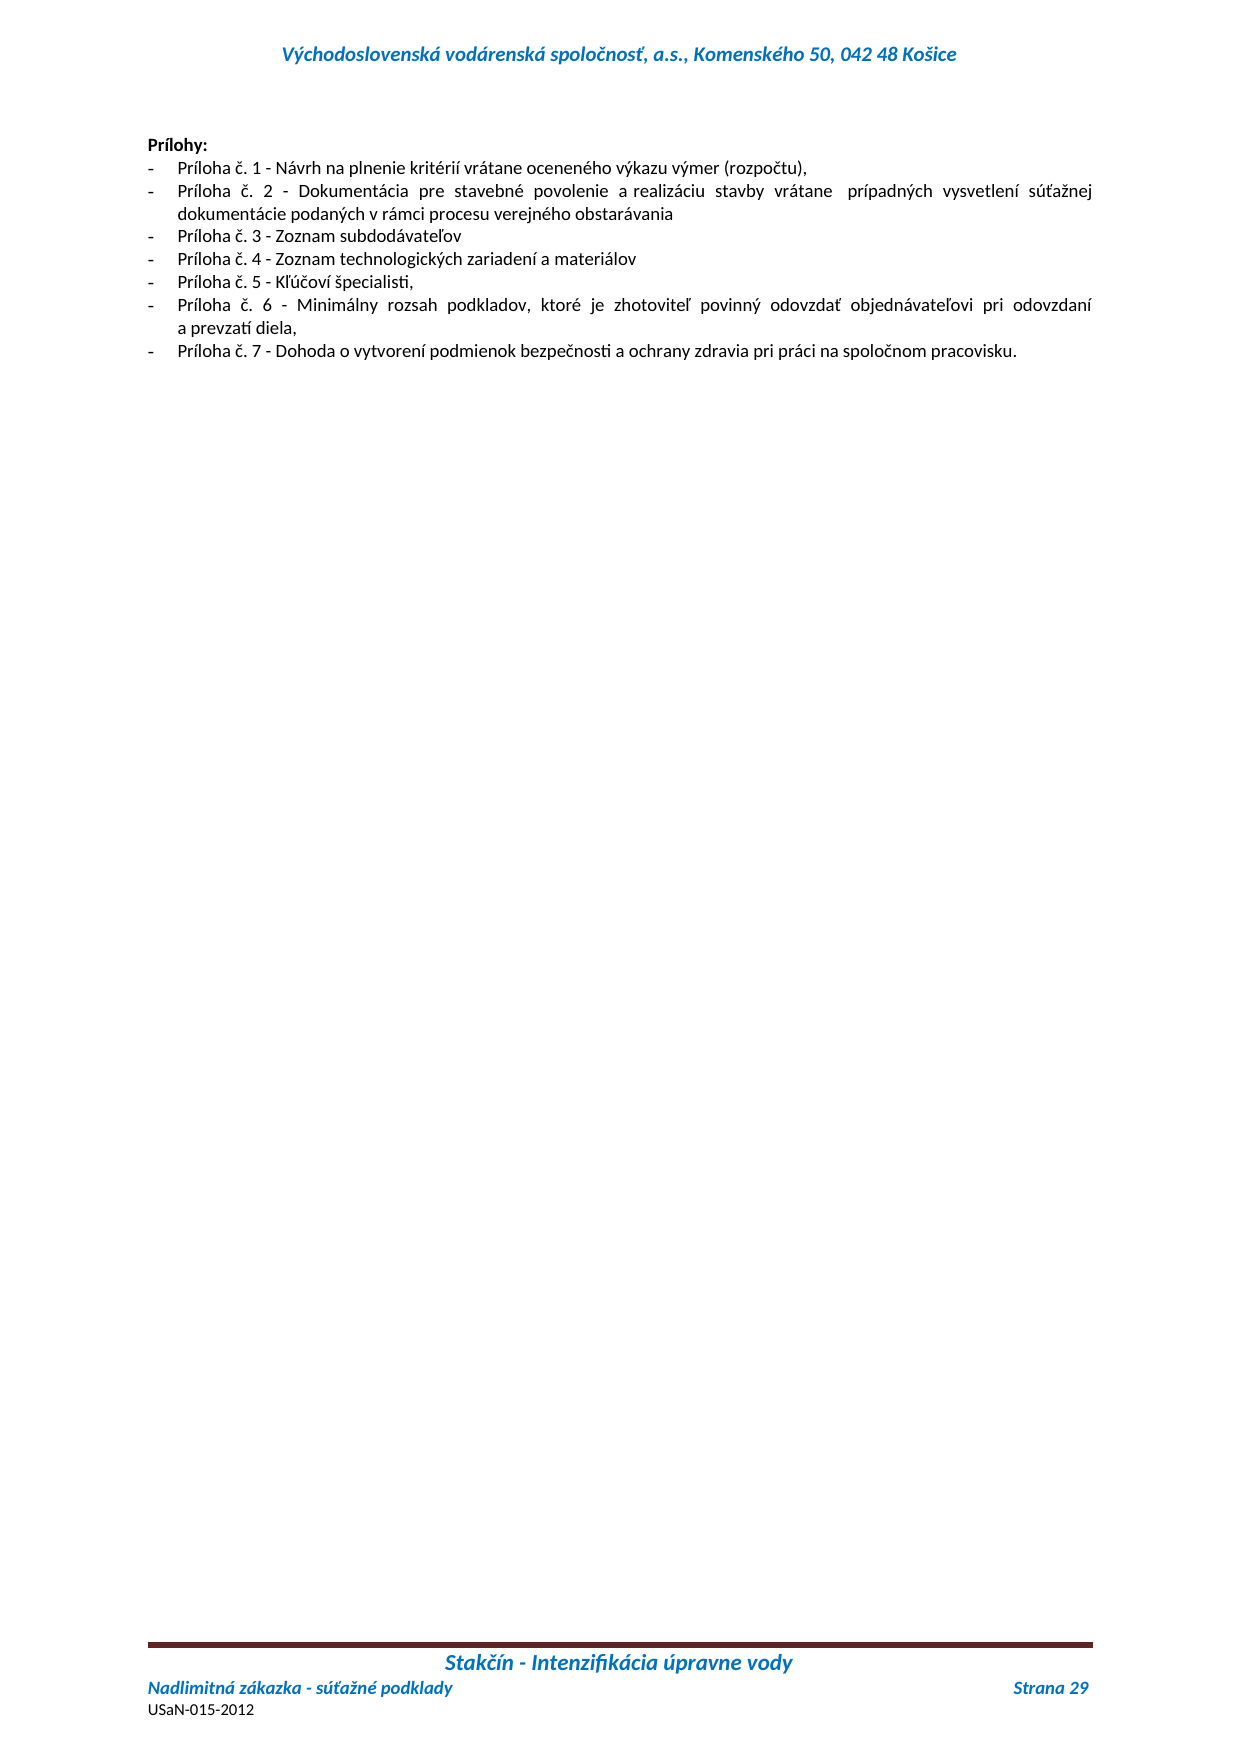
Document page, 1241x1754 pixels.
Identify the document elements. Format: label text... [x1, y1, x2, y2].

list Príloha č. 1 - Návrh na plnenie kritérií vrátane oceneného výkazu výmer (rozpočtu), [148, 156, 1093, 179]
list Príloha č. 6 - Minimálny rozsah podkladov, ktoré je zhotoviteľ povinný odovzdať objednávateľovi pri odovzdaní a prevzatí diela, [148, 293, 1093, 339]
text Prílohy: [148, 133, 1093, 156]
list Príloha č. 4 - Zoznam technologických zariadení a materiálov [148, 247, 1093, 270]
list Príloha č. 2 - Dokumentácia pre stavebné povolenie a realizáciu stavby vrátane prípadných vysvetlení súťažnej dokumentácie podaných v rámci procesu verejného obstarávania [148, 179, 1093, 224]
list Príloha č. 3 - Zoznam subdodávateľov [148, 224, 1093, 247]
list Príloha č. 7 - Dohoda o vytvorení podmienok bezpečnosti a ochrany zdravia pri práci na spoločnom pracovisku. [148, 339, 1093, 362]
list Príloha č. 5 - Kľúčoví špecialisti, [148, 270, 1093, 293]
